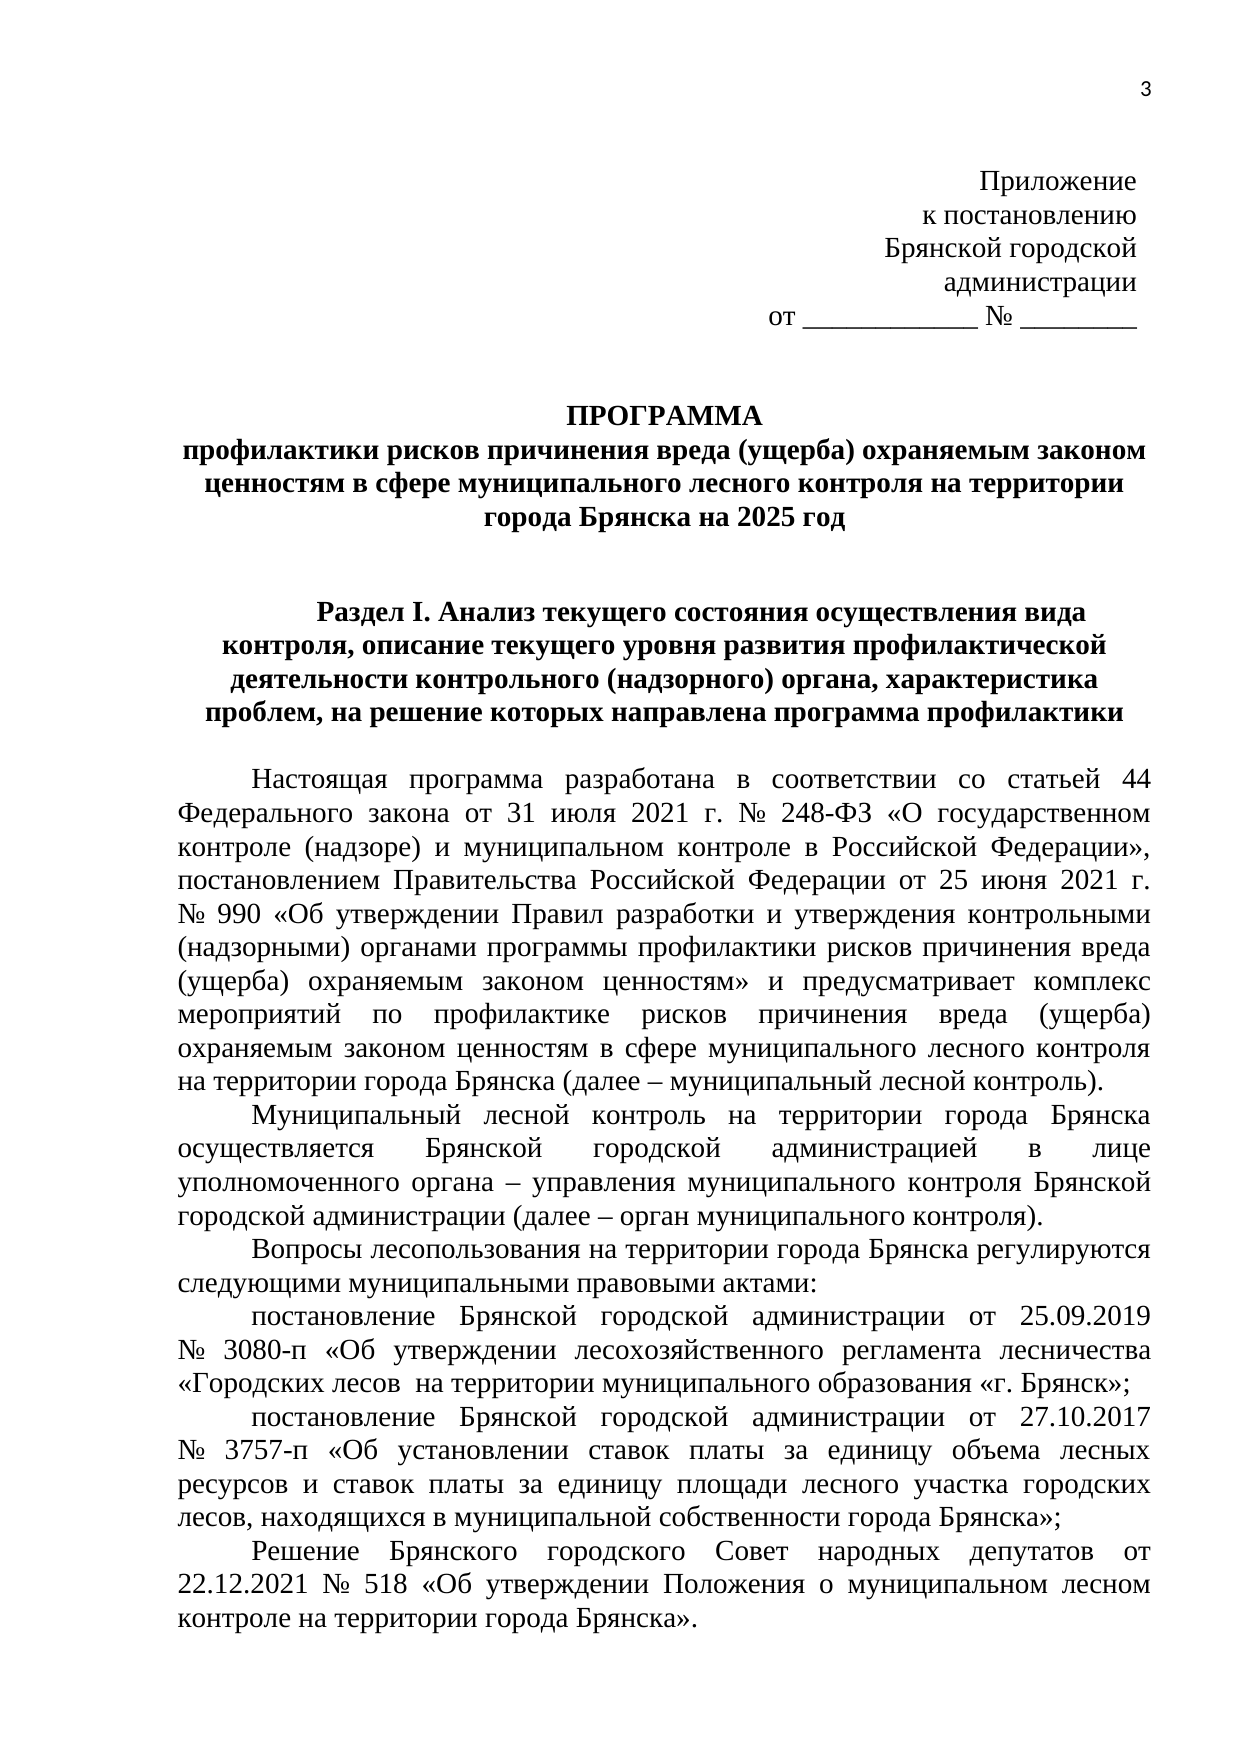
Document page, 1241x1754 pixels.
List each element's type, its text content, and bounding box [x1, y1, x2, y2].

text профилактики рисков причинения вреда (ущерба) охраняемым законом ценностям в сфере муниципального лесного контроля на территории города Брянска на 2025 год [177, 432, 1152, 560]
text Вопросы лесопользования на территории города Брянска регулируются следующими муниципальными правовыми актами: [177, 1231, 1152, 1298]
text Настоящая программа разработана в соответствии со статьей 44 Федерального закона от 31 июля 2021 г. № 248-ФЗ «О государственном контроле (надзоре) и муниципальном контроле в Российской Федерации», постановлением Правительства Российской Федерации от 25 июня 2021 г. № 990 «Об утверждении Правил разработки и утверждения контрольными (надзорными) органами программы профилактики рисков причинения вреда (ущерба) охраняемым законом ценностям» и предусматривает комплекс мероприятий по профилактике рисков причинения вреда (ущерба) охраняемым законом ценностям в сфере муниципального лесного контроля на территории города Брянска (далее – муниципальный лесной контроль). [177, 762, 1152, 1097]
text постановление Брянской городской администрации от 25.09.2019 № 3080-п «Об утверждении лесохозяйственного регламента лесничества «Городских лесов на территории муниципального образования «г. Брянск»; [177, 1298, 1152, 1399]
text ПРОГРАММА [177, 398, 1152, 432]
text Брянской городской [118, 231, 1137, 264]
text Раздел I. Анализ текущего состояния осуществления вида контроля, описание текущего уровня развития профилактической деятельности контрольного (надзорного) органа, характеристика проблем, на решение которых направлена программа профилактики [177, 594, 1152, 728]
text к постановлению [118, 197, 1137, 231]
text администрации [118, 264, 1137, 298]
text постановление Брянской городской администрации от 27.10.2017 № 3757-п «Об установлении ставок платы за единицу объема лесных ресурсов и ставок платы за единицу площади лесного участка городских лесов, находящихся в муниципальной собственности города Брянска»; [177, 1399, 1152, 1533]
text Муниципальный лесной контроль на территории города Брянска осуществляется Брянской городской администрацией в лице уполномоченного органа – управления муниципального контроля Брянской городской администрации (далее – орган муниципального контроля). [177, 1097, 1152, 1231]
text Приложение [118, 163, 1137, 197]
text от ____________ № ________ [118, 298, 1137, 331]
text Решение Брянского городского Совет народных депутатов от 22.12.2021 № 518 «Об утверждении Положения о муниципальном лесном контроле на территории города Брянска». [177, 1533, 1152, 1634]
